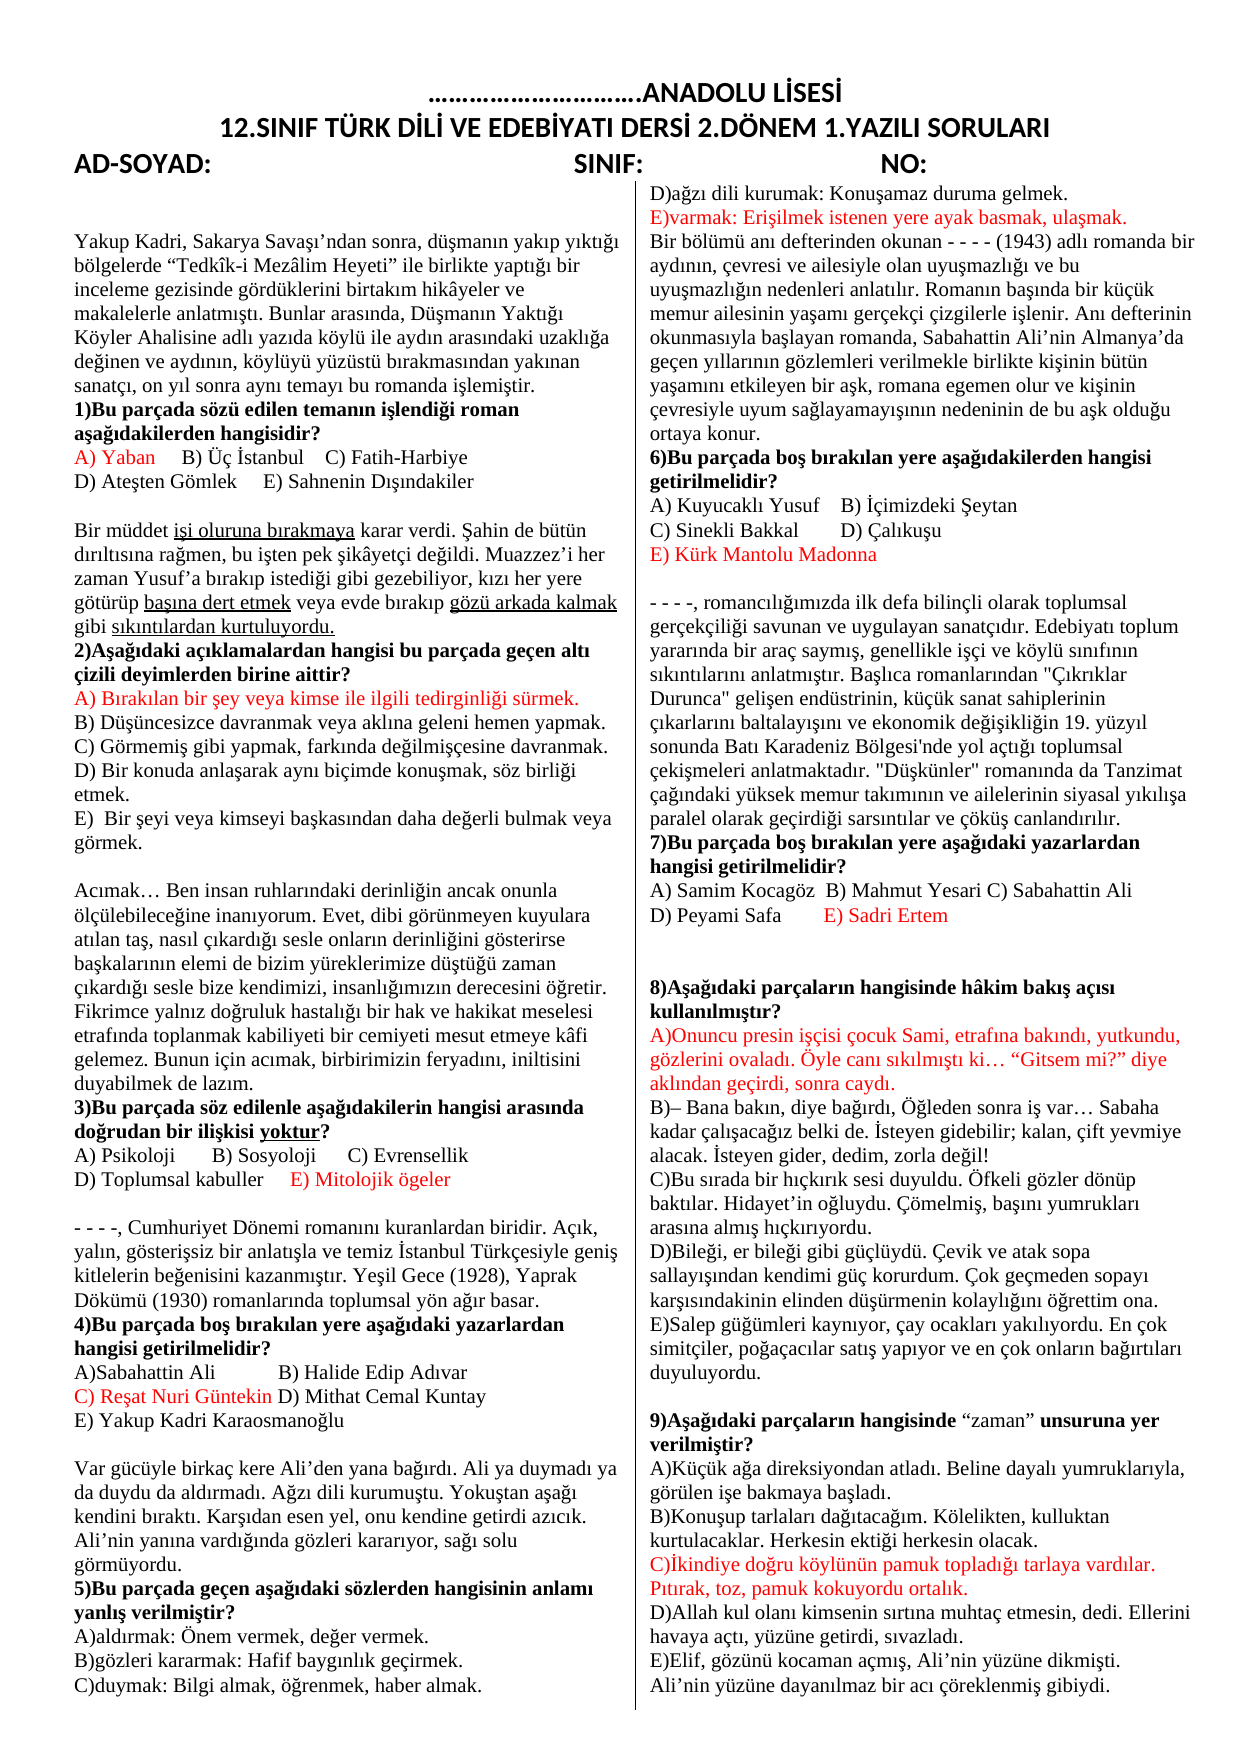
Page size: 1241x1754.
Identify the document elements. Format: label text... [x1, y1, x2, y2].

text Yakup Kadri, Sakarya Savaşı’ndan sonra, düşmanın yakıp yıktığı bölgelerde “Tedkîk-i Mezâlim Heyeti” ile birlikte yaptığı bir inceleme gezisinde gördüklerini birtakım hikâyeler ve makalelerle anlatmıştı. Bunlar arasında, Düşmanın Yaktığı Köyler Ahalisine adlı yazıda köylü ile aydın arasındaki uzaklığa değinen ve aydının, köylüyü yüzüstü bırakmasından yakınan sanatçı, on yıl sonra aynı temayı bu romanda işlemiştir. [74, 229, 620, 397]
text C)İkindiye doğru köylünün pamuk topladığı tarlaya vardılar. Pıtırak, toz, pamuk kokuyordu ortalık. [649, 1552, 1196, 1600]
text A) Kuyucaklı Yusuf B) İçimizdeki Şeytan [649, 493, 1196, 517]
text 1)Bu parçada sözü edilen temanın işlendiği roman aşağıdakilerden hangisidir? [74, 397, 620, 445]
text E)Elif, gözünü kocaman açmış, Ali’nin yüzüne dikmişti. [649, 1648, 1196, 1672]
text C)duymak: Bilgi almak, öğrenmek, haber almak. [74, 1672, 620, 1697]
text 3)Bu parçada söz edilenle aşağıdakilerin hangisi arasında doğrudan bir ilişkisi yoktur? [74, 1095, 620, 1143]
text Bir müddet işi oluruna bırakmaya karar verdi. Şahin de bütün dırıltısına rağmen, bu işten pek şikâyetçi değildi. Muazzez’i her zaman Yusuf’a bırakıp istediği gibi gezebiliyor, kızı her yere götürüp başına dert etmek veya evde bırakıp gözü arkada kalmak gibi sıkıntılardan kurtuluyordu. [74, 517, 620, 638]
text A) Bırakılan bir şey veya kimse ile ilgili tedirginliği sürmek. [74, 686, 620, 710]
text A)aldırmak: Önem vermek, değer vermek. [74, 1624, 620, 1648]
text D)Allah kul olanı kimsenin sırtına muhtaç etmesin, dedi. Ellerini havaya açtı, yüzüne getirdi, sıvazladı. [649, 1600, 1196, 1648]
text A) Yaban B) Üç İstanbul C) Fatih-Harbiye [74, 445, 620, 469]
text 2)Aşağıdaki açıklamalardan hangisi bu parçada geçen altı çizili deyimlerden birine aittir? [74, 638, 620, 686]
text A) Psikoloji B) Sosyoloji C) Evrensellik [74, 1143, 620, 1167]
text E) Yakup Kadri Karaosmanoğlu [74, 1408, 620, 1432]
text B) Düşüncesizce davranmak veya aklına geleni hemen yapmak. [74, 710, 620, 734]
text C) Reşat Nuri Güntekin D) Mithat Cemal Kuntay [74, 1384, 620, 1408]
text E) Bir şeyi veya kimseyi başkasından daha değerli bulmak veya görmek. [74, 806, 620, 854]
text E) Kürk Mantolu Madonna [649, 542, 1196, 566]
text B)– Bana bakın, diye bağırdı, Öğleden sonra iş var… Sabaha kadar çalışacağız belki de. İsteyen gidebilir; kalan, çift yevmiye alacak. İsteyen gider, dedim, zorla değil! [649, 1095, 1196, 1167]
text B)gözleri kararmak: Hafif baygınlık geçirmek. [74, 1648, 620, 1672]
text 8)Aşağıdaki parçaların hangisinde hâkim bakış açısı kullanılmıştır? [649, 975, 1196, 1023]
text D) Bir konuda anlaşarak aynı biçimde konuşmak, söz birliği etmek. [74, 758, 620, 806]
text D)ağzı dili kurumak: Konuşamaz duruma gelmek. [649, 181, 1196, 205]
text Bir bölümü anı defterinden okunan - - - - (1943) adlı romanda bir aydının, çevresi ve ailesiyle olan uyuşmazlığı ve bu uyuşmazlığın nedenleri anlatılır. Romanın başında bir küçük memur ailesinin yaşamı gerçekçi çizgilerle işlenir. Anı defterinin okunmasıyla başlayan romanda, Sabahattin Ali’nin Almanya’da geçen yıllarının gözlemleri verilmekle birlikte kişinin bütün yaşamını etkileyen bir aşk, romana egemen olur ve kişinin çevresiyle uyum sağlayamayışının nedeninin de bu aşk olduğu ortaya konur. [649, 229, 1196, 445]
text D) Ateşten Gömlek E) Sahnenin Dışındakiler [74, 469, 620, 493]
text C) Görmemiş gibi yapmak, farkında değilmişçesine davranmak. [74, 734, 620, 758]
text A) Samim Kocagöz B) Mahmut Yesari C) Sabahattin Ali D) Peyami Safa E) Sadri Ertem [649, 878, 1196, 927]
text E)Salep güğümleri kaynıyor, çay ocakları yakılıyordu. En çok simitçiler, poğaçacılar satış yapıyor ve en çok onların bağırtıları duyuluyordu. [649, 1312, 1196, 1384]
text A)Küçük ağa direksiyondan atladı. Beline dayalı yumruklarıyla, görülen işe bakmaya başladı. [649, 1456, 1196, 1504]
text A)Onuncu presin işçisi çocuk Sami, etrafına bakındı, yutkundu, gözlerini ovaladı. Öyle canı sıkılmıştı ki… “Gitsem mi?” diye aklından geçirdi, sonra caydı. [649, 1023, 1196, 1095]
text 7)Bu parçada boş bırakılan yere aşağıdaki yazarlardan hangisi getirilmelidir? [649, 830, 1196, 878]
text C) Sinekli Bakkal D) Çalıkuşu [649, 517, 1196, 542]
text D)Bileği, er bileği gibi güçlüydü. Çevik ve atak sopa sallayışından kendimi güç korurdum. Çok geçmeden sopayı karşısındakinin elinden düşürmenin kolaylığını öğrettim ona. [649, 1239, 1196, 1312]
text - - - -, Cumhuriyet Dönemi romanını kuranlardan biridir. Açık, yalın, gösterişsiz bir anlatışla ve temiz İstanbul Türkçesiyle geniş kitlelerin beğenisini kazanmıştır. Yeşil Gece (1928), Yaprak Dökümü (1930) romanlarında toplumsal yön ağır basar. [74, 1215, 620, 1312]
text 9)Aşağıdaki parçaların hangisinde “zaman” unsuruna yer verilmiştir? [649, 1408, 1196, 1456]
text B)Konuşup tarlaları dağıtacağım. Kölelikten, kulluktan kurtulacaklar. Herkesin ektiği herkesin olacak. [649, 1504, 1196, 1552]
text Acımak… Ben insan ruhlarındaki derinliğin ancak onunla ölçülebileceğine inanıyorum. Evet, dibi görünmeyen kuyulara atılan taş, nasıl çıkardığı sesle onların derinliğini gösterirse başkalarının elemi de bizim yüreklerimize düştüğü zaman çıkardığı sesle bize kendimizi, insanlığımızın derecesini öğretir. Fikrimce yalnız doğruluk hastalığı bir hak ve hakikat meselesi etrafında toplanmak kabiliyeti bir cemiyeti mesut etmeye kâfi gelemez. Bunun için acımak, birbirimizin feryadını, iniltisini duyabilmek de lazım. [74, 878, 620, 1095]
text Ali’nin yüzüne dayanılmaz bir acı çöreklenmiş gibiydi. [649, 1672, 1196, 1697]
text A)Sabahattin Ali B) Halide Edip Adıvar [74, 1360, 620, 1384]
text 6)Bu parçada boş bırakılan yere aşağıdakilerden hangisi getirilmelidir? [649, 445, 1196, 493]
text D) Toplumsal kabuller E) Mitolojik ögeler [74, 1167, 620, 1191]
text 5)Bu parçada geçen aşağıdaki sözlerden hangisinin anlamı yanlış verilmiştir? [74, 1576, 620, 1624]
text C)Bu sırada bir hıçkırık sesi duyuldu. Öfkeli gözler dönüp baktılar. Hidayet’in oğluydu. Çömelmiş, başını yumrukları arasına almış hıçkırıyordu. [649, 1167, 1196, 1239]
text E)varmak: Erişilmek istenen yere ayak basmak, ulaşmak. [649, 205, 1196, 229]
text 4)Bu parçada boş bırakılan yere aşağıdaki yazarlardan hangisi getirilmelidir? [74, 1312, 620, 1360]
text Var gücüyle birkaç kere Ali’den yana bağırdı. Ali ya duymadı ya da duydu da aldırmadı. Ağzı dili kurumuştu. Yokuştan aşağı kendini bıraktı. Karşıdan esen yel, onu kendine getirdi azıcık. Ali’nin yanına vardığında gözleri kararıyor, sağı solu görmüyordu. [74, 1456, 620, 1576]
text - - - -, romancılığımızda ilk defa bilinçli olarak toplumsal gerçekçiliği savunan ve uygulayan sanatçıdır. Edebiyatı toplum yararında bir araç saymış, genellikle işçi ve köylü sınıfının sıkıntılarını anlatmıştır. Başlıca romanlarından "Çıkrıklar Durunca" gelişen endüstrinin, küçük sanat sahiplerinin çıkarlarını baltalayışını ve ekonomik değişikliğin 19. yüzyıl sonunda Batı Karadeniz Bölgesi'nde yol açtığı toplumsal çekişmeleri anlatmaktadır. "Düşkünler" romanında da Tanzimat çağındaki yüksek memur takımının ve ailelerinin siyasal yıkılışa paralel olarak geçirdiği sarsıntılar ve çöküş canlandırılır. [649, 590, 1196, 830]
